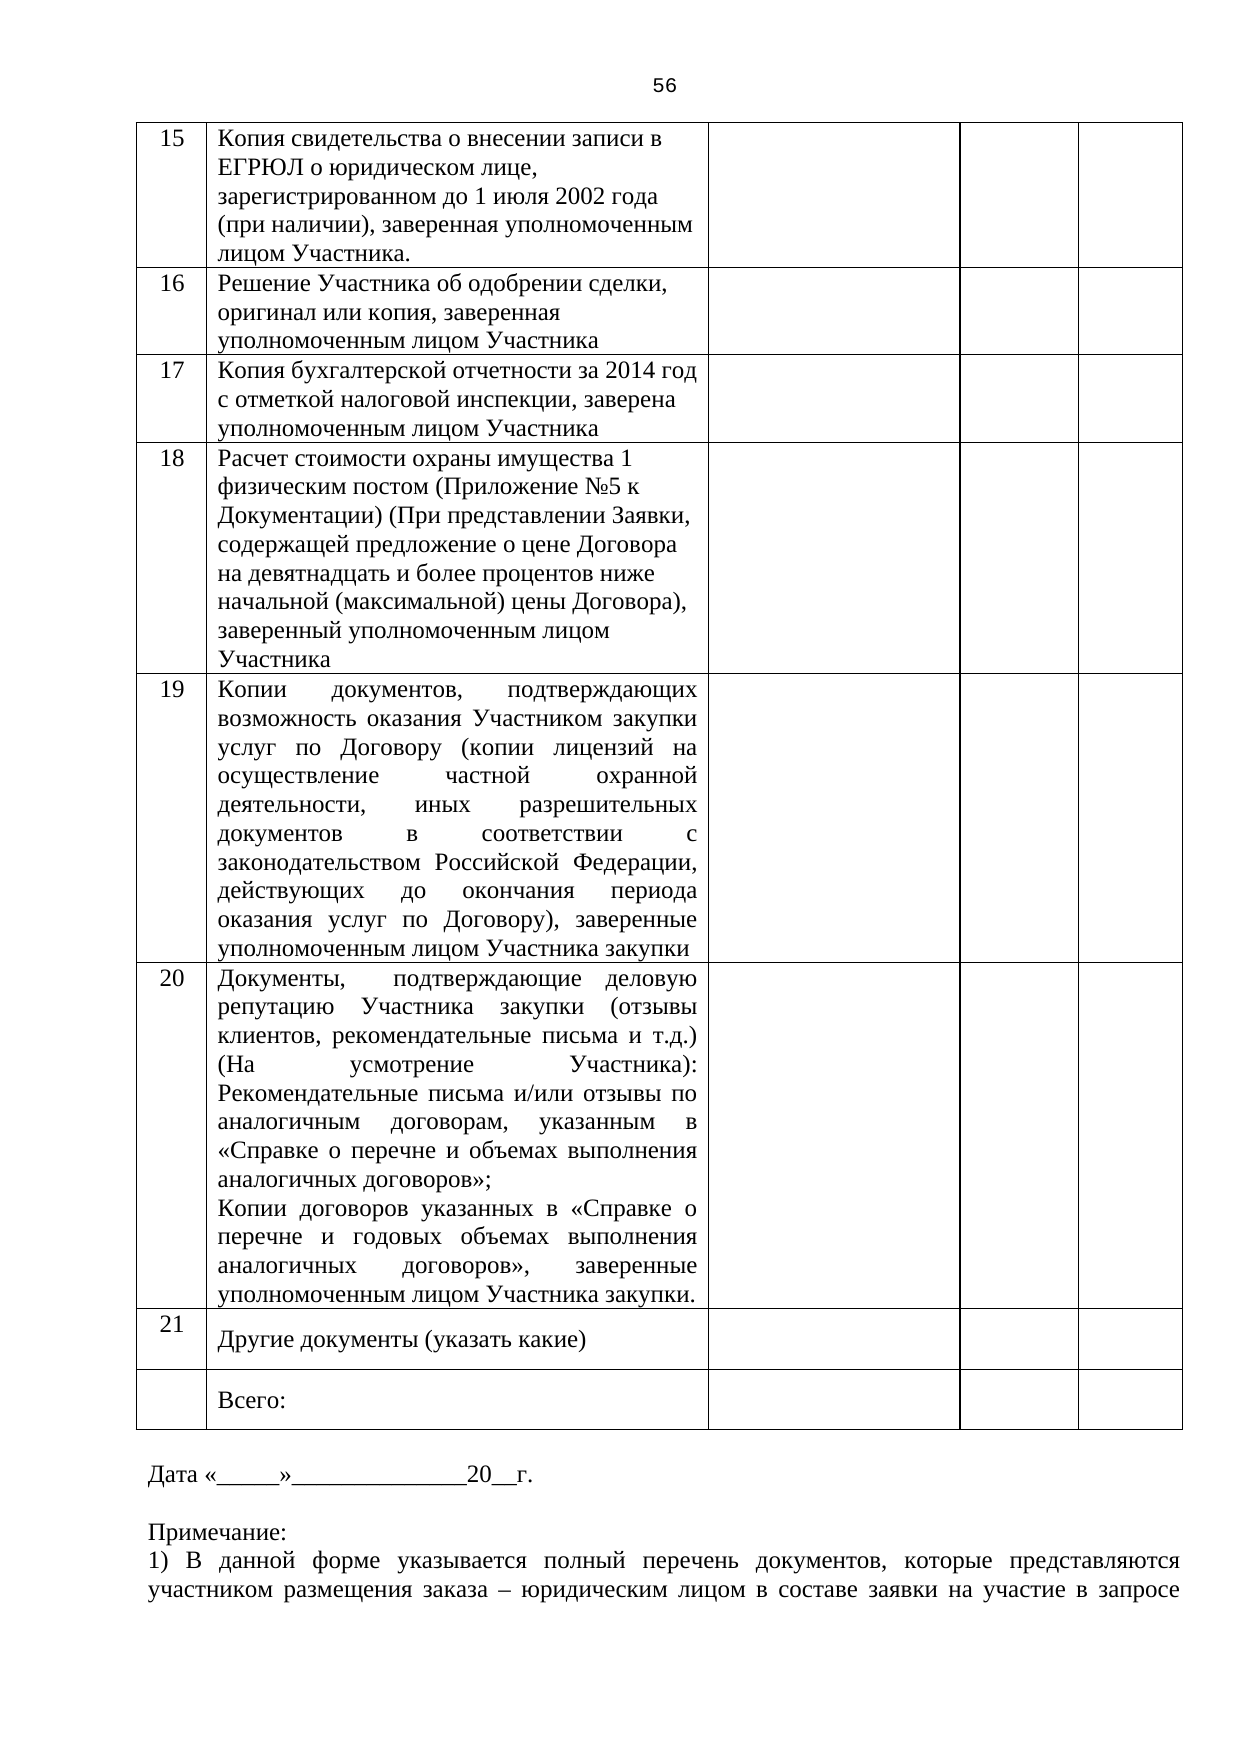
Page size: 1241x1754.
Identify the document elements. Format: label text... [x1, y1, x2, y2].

table_cell [137, 1370, 206, 1429]
text Примечание: [148, 1517, 1181, 1545]
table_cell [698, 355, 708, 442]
table_cell [709, 1309, 959, 1368]
text Дата «_____»______________20__г. [148, 1459, 1181, 1488]
table_cell Всего: [207, 1370, 708, 1429]
table_cell [961, 674, 1078, 962]
table_cell [1079, 268, 1182, 354]
table_cell Другие документы (указать какие) [207, 1309, 708, 1368]
table_cell 21 [137, 1309, 206, 1368]
table_cell [709, 443, 959, 673]
table_cell [1079, 1309, 1182, 1368]
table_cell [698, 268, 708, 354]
table_cell [1079, 963, 1182, 1308]
table_cell 18 [137, 443, 206, 673]
table_cell [961, 268, 1078, 354]
table_cell Документы, подтверждающие деловую репутацию Участника закупки (отзывы клиентов, рекомендательные письма и т.д.) (На усмотрение Участника): Рекомендательные письма и/или отзывы по аналогичным договорам, указанным в «Справке о перечне и объемах выполнения аналогичных договоров»; Копии договоров указанных в «Справке о перечне и годовых объемах выполнения аналогичных договоров», заверенные уполномоченным лицом Участника закупки. [207, 963, 708, 1308]
table_cell [709, 963, 959, 1308]
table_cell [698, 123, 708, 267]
table_cell [709, 674, 959, 962]
table_cell [709, 268, 959, 354]
table_cell [961, 1370, 1078, 1429]
table_cell [961, 443, 1078, 673]
table_cell [1079, 1370, 1182, 1429]
table_cell Копии документов, подтверждающих возможность оказания Участником закупки услуг по Договору (копии лицензий на осуществление частной охранной деятельности, иных разрешительных документов в соответствии с законодательством Российской Федерации, действующих до окончания периода оказания услуг по Договору), заверенные уполномоченным лицом Участника закупки [207, 674, 708, 962]
table_cell [709, 123, 959, 267]
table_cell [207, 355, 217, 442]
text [148, 1545, 1181, 1603]
table_cell [1079, 355, 1182, 442]
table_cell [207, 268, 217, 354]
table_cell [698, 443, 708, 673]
table_cell 19 [137, 674, 206, 962]
table_cell [961, 963, 1078, 1308]
table_cell 20 [137, 963, 206, 1308]
table_cell [1079, 123, 1182, 267]
table_cell [961, 1309, 1078, 1368]
table_cell [961, 355, 1078, 442]
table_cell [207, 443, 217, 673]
table_cell [1079, 443, 1182, 673]
table_cell [709, 1370, 959, 1429]
table_cell [709, 355, 959, 442]
table_cell [1079, 674, 1182, 962]
table_cell 16 [137, 268, 206, 354]
table_cell [961, 123, 1078, 267]
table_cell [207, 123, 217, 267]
table_cell 15 [137, 123, 206, 267]
table_cell 17 [137, 355, 206, 442]
